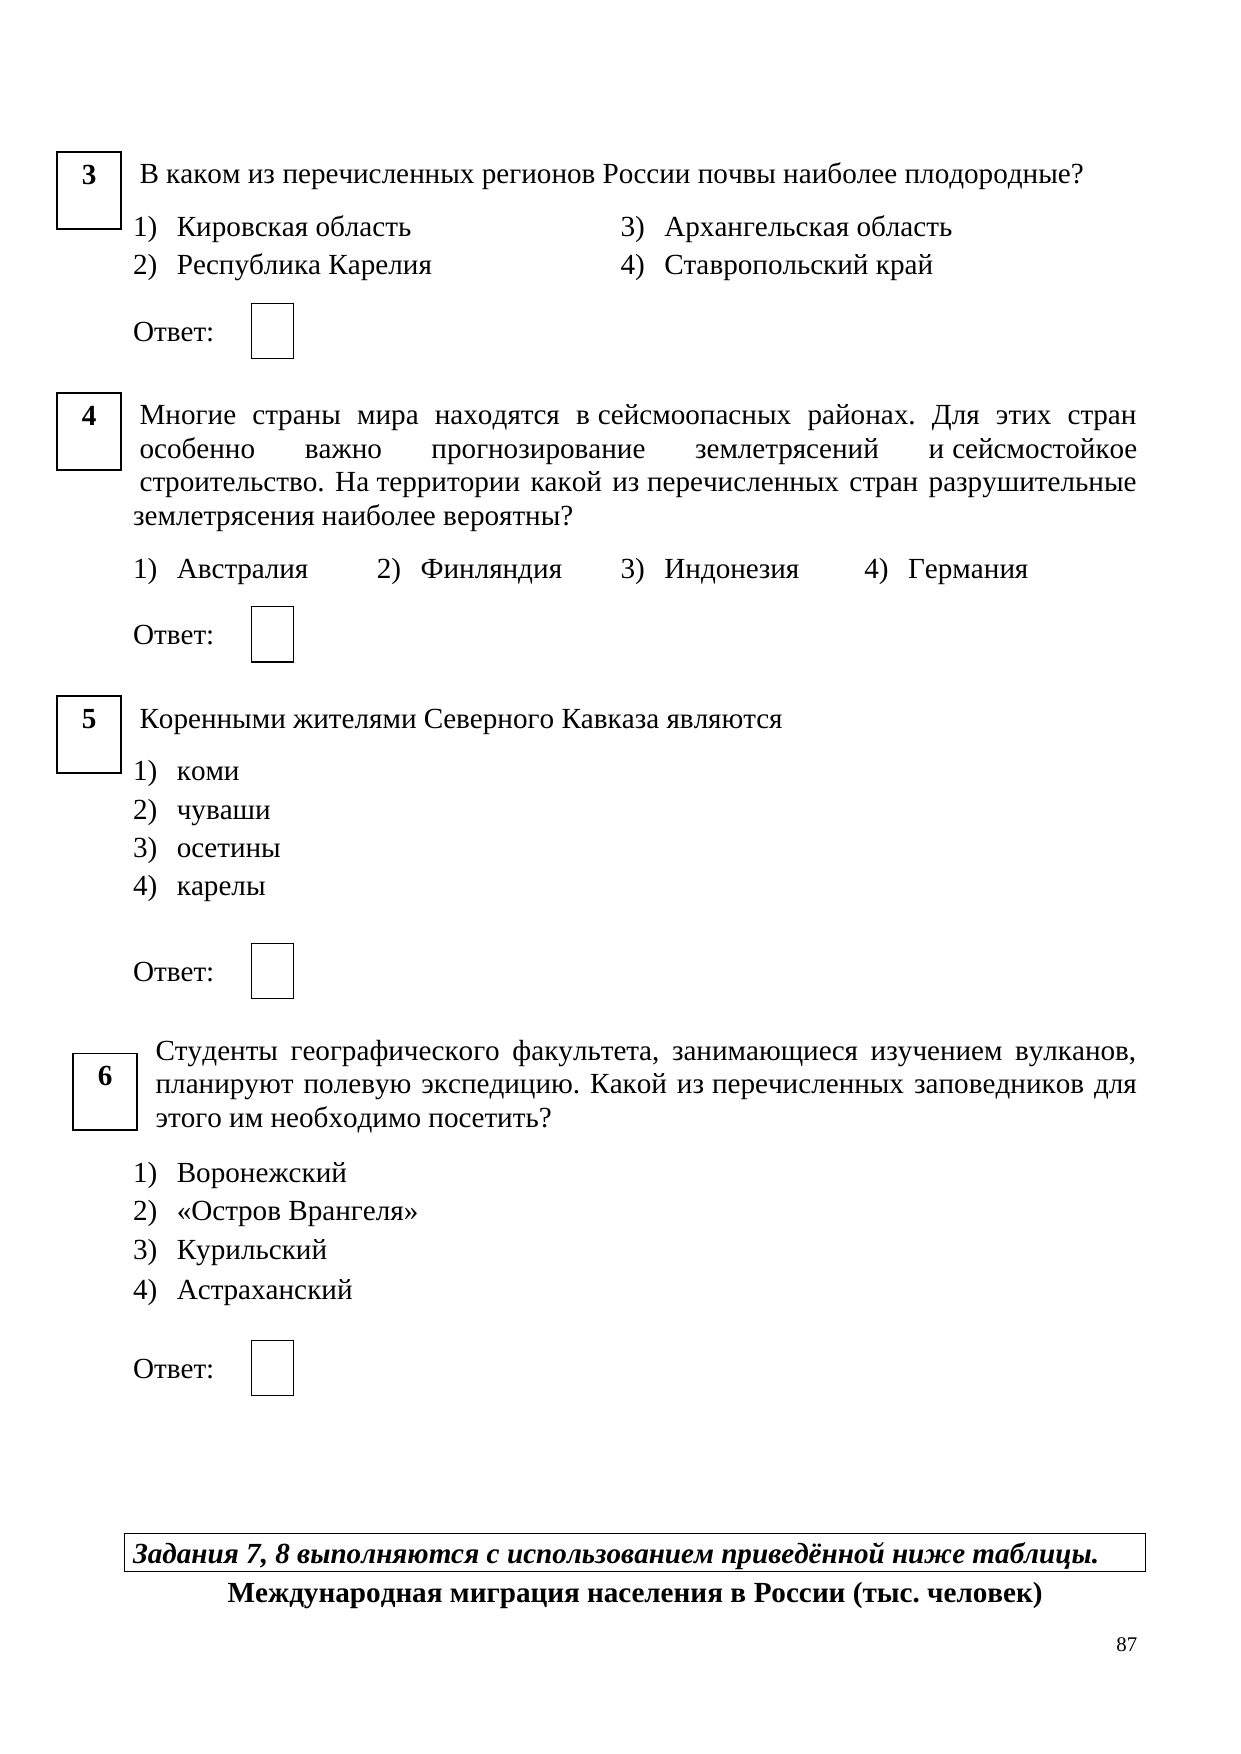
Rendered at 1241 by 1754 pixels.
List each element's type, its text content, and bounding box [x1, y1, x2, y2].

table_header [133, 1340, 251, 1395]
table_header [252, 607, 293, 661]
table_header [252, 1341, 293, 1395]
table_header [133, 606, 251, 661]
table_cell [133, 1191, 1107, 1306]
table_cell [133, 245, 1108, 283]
text Коренными жителями Северного Кавказа являются [133, 701, 1137, 734]
text Международная миграция населения в России (тыс. человек) [133, 1575, 1137, 1608]
text Студенты географического факультета, занимающиеся изучением вулканов, планируют полевую экспедицию. Какой из перечисленных заповедников для этого им необходимо посетить? [133, 1033, 1137, 1133]
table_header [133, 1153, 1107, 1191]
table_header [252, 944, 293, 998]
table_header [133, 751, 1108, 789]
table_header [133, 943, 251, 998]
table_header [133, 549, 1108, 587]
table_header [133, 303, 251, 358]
text 3 [58, 155, 120, 226]
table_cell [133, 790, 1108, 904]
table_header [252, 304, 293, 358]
text 6 [74, 1056, 136, 1127]
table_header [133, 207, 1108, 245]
text Многие страны мира находятся в сейсмоопасных районах. Для этих стран особенно важно прогнозирование землетрясений и сейсмостойкое строительство. На территории какой из перечисленных стран разрушительные землетрясения наиболее вероятны? [133, 397, 1137, 532]
text 5 [58, 699, 120, 770]
text В каком из перечисленных регионов России почвы наиболее плодородные? [133, 156, 1137, 190]
text 4 [58, 396, 120, 467]
text Задания 7, 8 выполняются с использованием приведённой ниже таблицы. [125, 1534, 1145, 1571]
